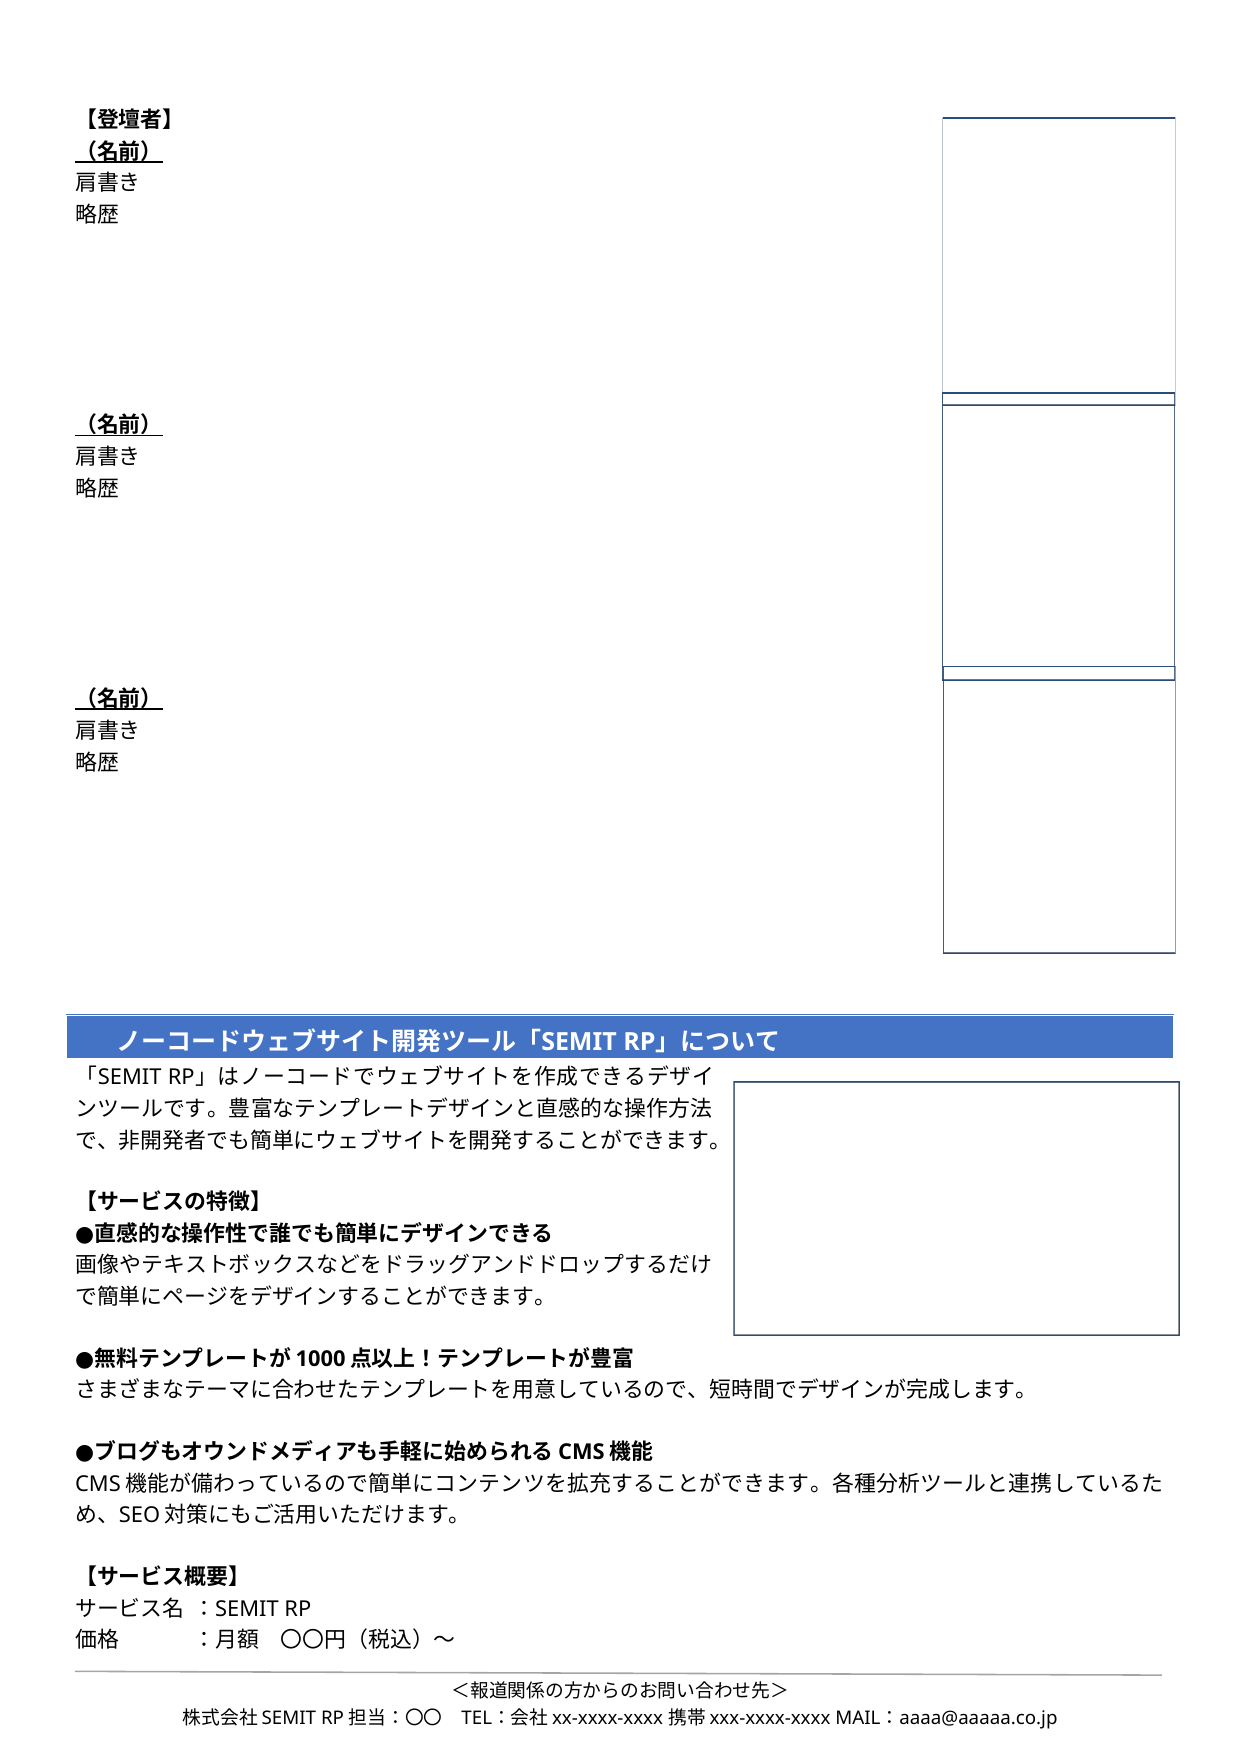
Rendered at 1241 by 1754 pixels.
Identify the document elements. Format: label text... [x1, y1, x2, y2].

text ●無料テンプレートが1000点以上！テンプレートが豊富 [75, 1341, 1165, 1372]
text 肩書き [75, 713, 943, 744]
text 略歴 [75, 197, 942, 229]
text 【サービス概要】 [75, 1559, 1165, 1591]
text 略歴 [75, 744, 943, 776]
text ●ブログもオウンドメディアも手軽に始められるCMS機能 [75, 1434, 1165, 1466]
text ●直感的な操作性で誰でも簡単にデザインできる [75, 1216, 733, 1247]
text （名前） [75, 681, 943, 713]
text さまざまなテーマに合わせたテンプレートを用意しているので、短時間でデザインが完成します。 [75, 1372, 1165, 1404]
text 肩書き [75, 165, 942, 197]
text 【登壇者】 [75, 102, 1165, 134]
text （名前） [75, 407, 942, 439]
picture [942, 117, 1176, 954]
text 【サービスの特徴】 [75, 1184, 733, 1216]
text サービス名 ：SEMIT RP [75, 1591, 1165, 1622]
text 画像やテキストボックスなどをドラッグアンドドロップするだけで簡単にページをデザインすることができます。 [75, 1247, 733, 1311]
text 肩書き [75, 439, 942, 471]
text 略歴 [75, 471, 942, 502]
text 価格 ：月額 〇〇円（税込）〜 [75, 1622, 1165, 1654]
picture [733, 1081, 1180, 1336]
text 「SEMIT RP」はノーコードでウェブサイトを作成できるデザインツールです。豊富なテンプレートデザインと直感的な操作方法で、非開発者でも簡単にウェブサイトを開発することができます。 [75, 1059, 1165, 1154]
text （名前） [75, 134, 942, 165]
text CMS機能が備わっているので簡単にコンテンツを拡充することができます。各種分析ツールと連携しているため、SEO対策にもご活用いただけます。 [75, 1466, 1165, 1529]
text ノーコードウェブサイト開発ツール「SEMIT RP」について [67, 1016, 1173, 1058]
